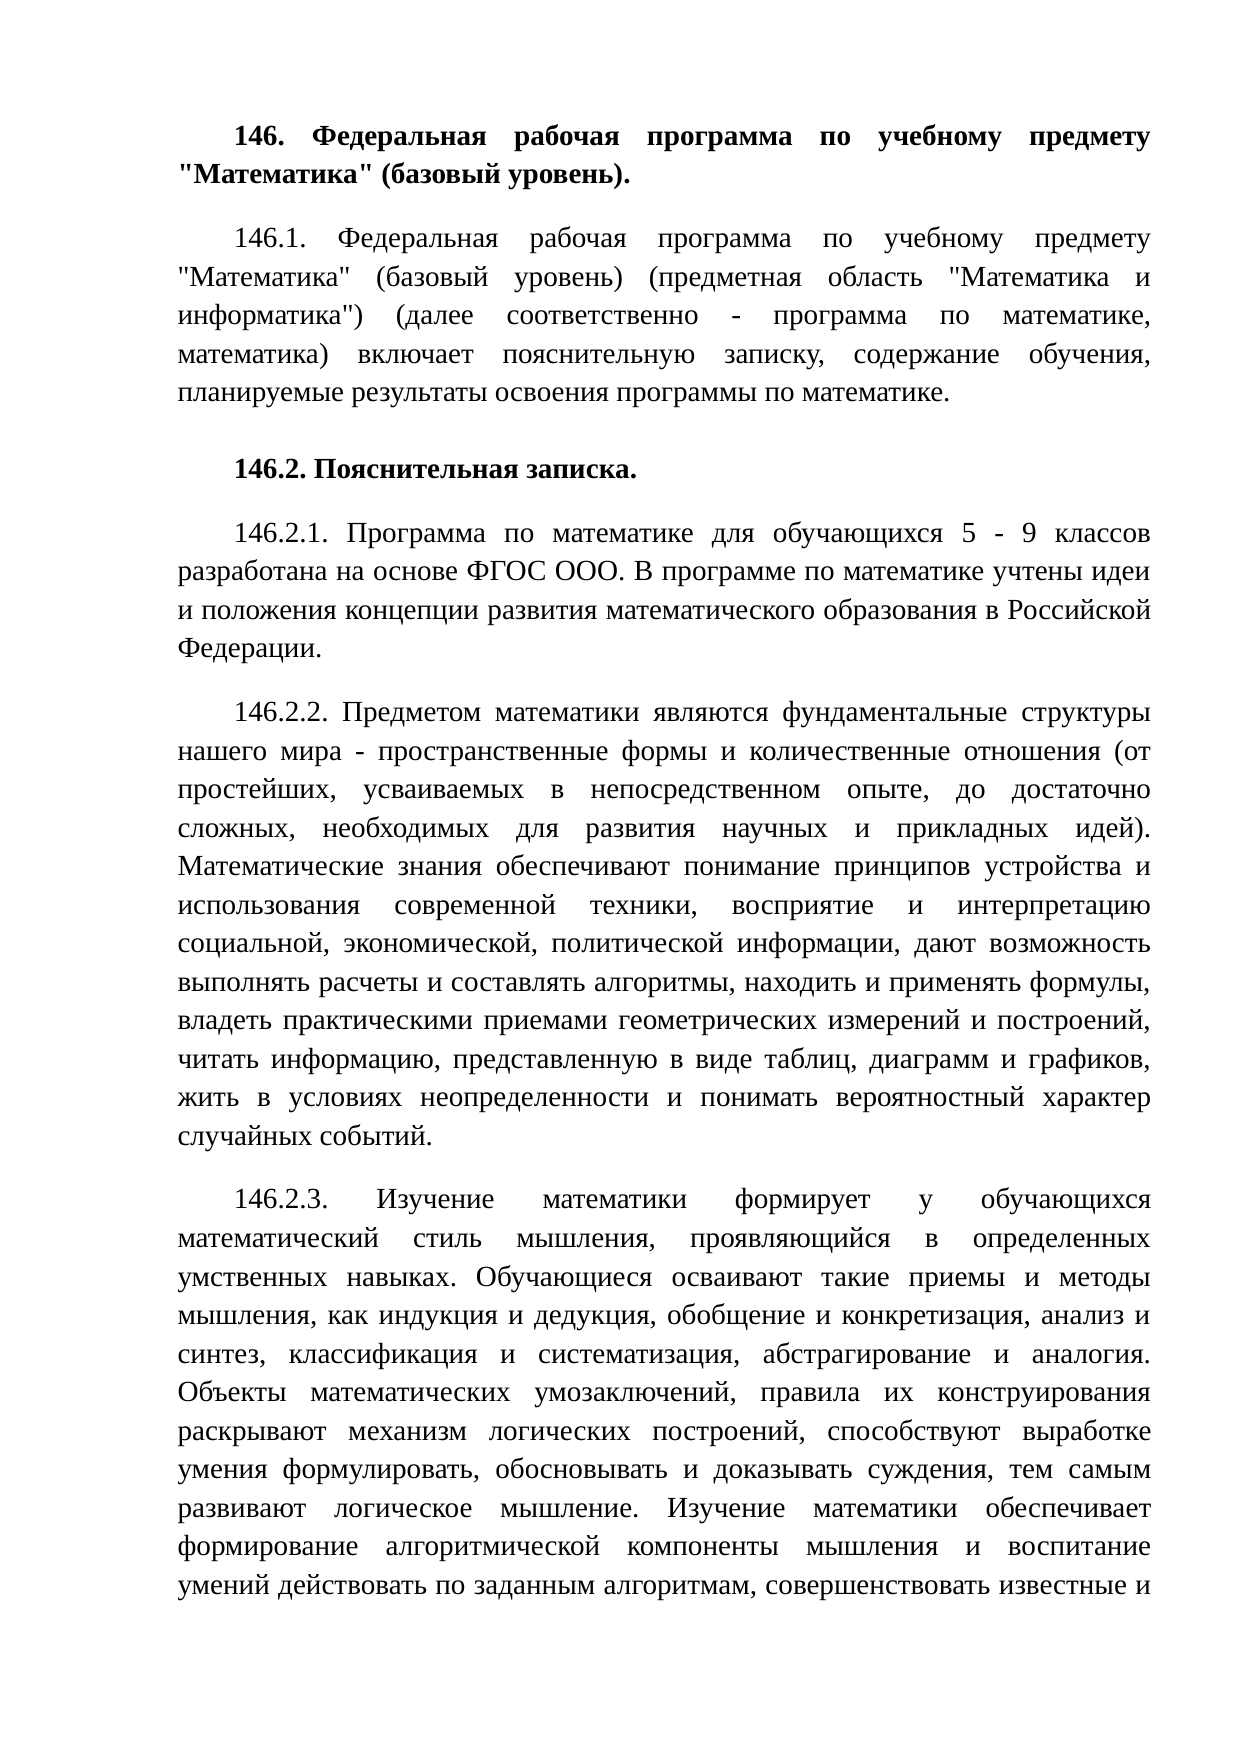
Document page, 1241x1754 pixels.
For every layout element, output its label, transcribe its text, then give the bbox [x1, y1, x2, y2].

title 146.2. Пояснительная записка. [177, 451, 1152, 485]
text 146.2.2. Предметом математики являются фундаментальные структуры нашего мира - пространственные формы и количественные отношения (от простейших, усваиваемых в непосредственном опыте, до достаточно сложных, необходимых для развития научных и прикладных идей). Математические знания обеспечивают понимание принципов устройства и использования современной техники, восприятие и интерпретацию социальной, экономической, политической информации, дают возможность выполнять расчеты и составлять алгоритмы, находить и применять формулы, владеть практическими приемами геометрических измерений и построений, читать информацию, представленную в виде таблиц, диаграмм и графиков, жить в условиях неопределенности и понимать вероятностный характер случайных событий. [177, 694, 1152, 1152]
text 146.1. Федеральная рабочая программа по учебному предмету "Математика" (базовый уровень) (предметная область "Математика и информатика") (далее соответственно - программа по математике, математика) включает пояснительную записку, содержание обучения, планируемые результаты освоения программы по математике. [177, 220, 1152, 408]
title 146. Федеральная рабочая программа по учебному предмету "Математика" (базовый уровень). [177, 118, 1152, 190]
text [177, 1182, 1152, 1601]
text 146.2.1. Программа по математике для обучающихся 5 - 9 классов разработана на основе ФГОС ООО. В программе по математике учтены идеи и положения концепции развития математического образования в Российской Федерации. [177, 515, 1152, 664]
